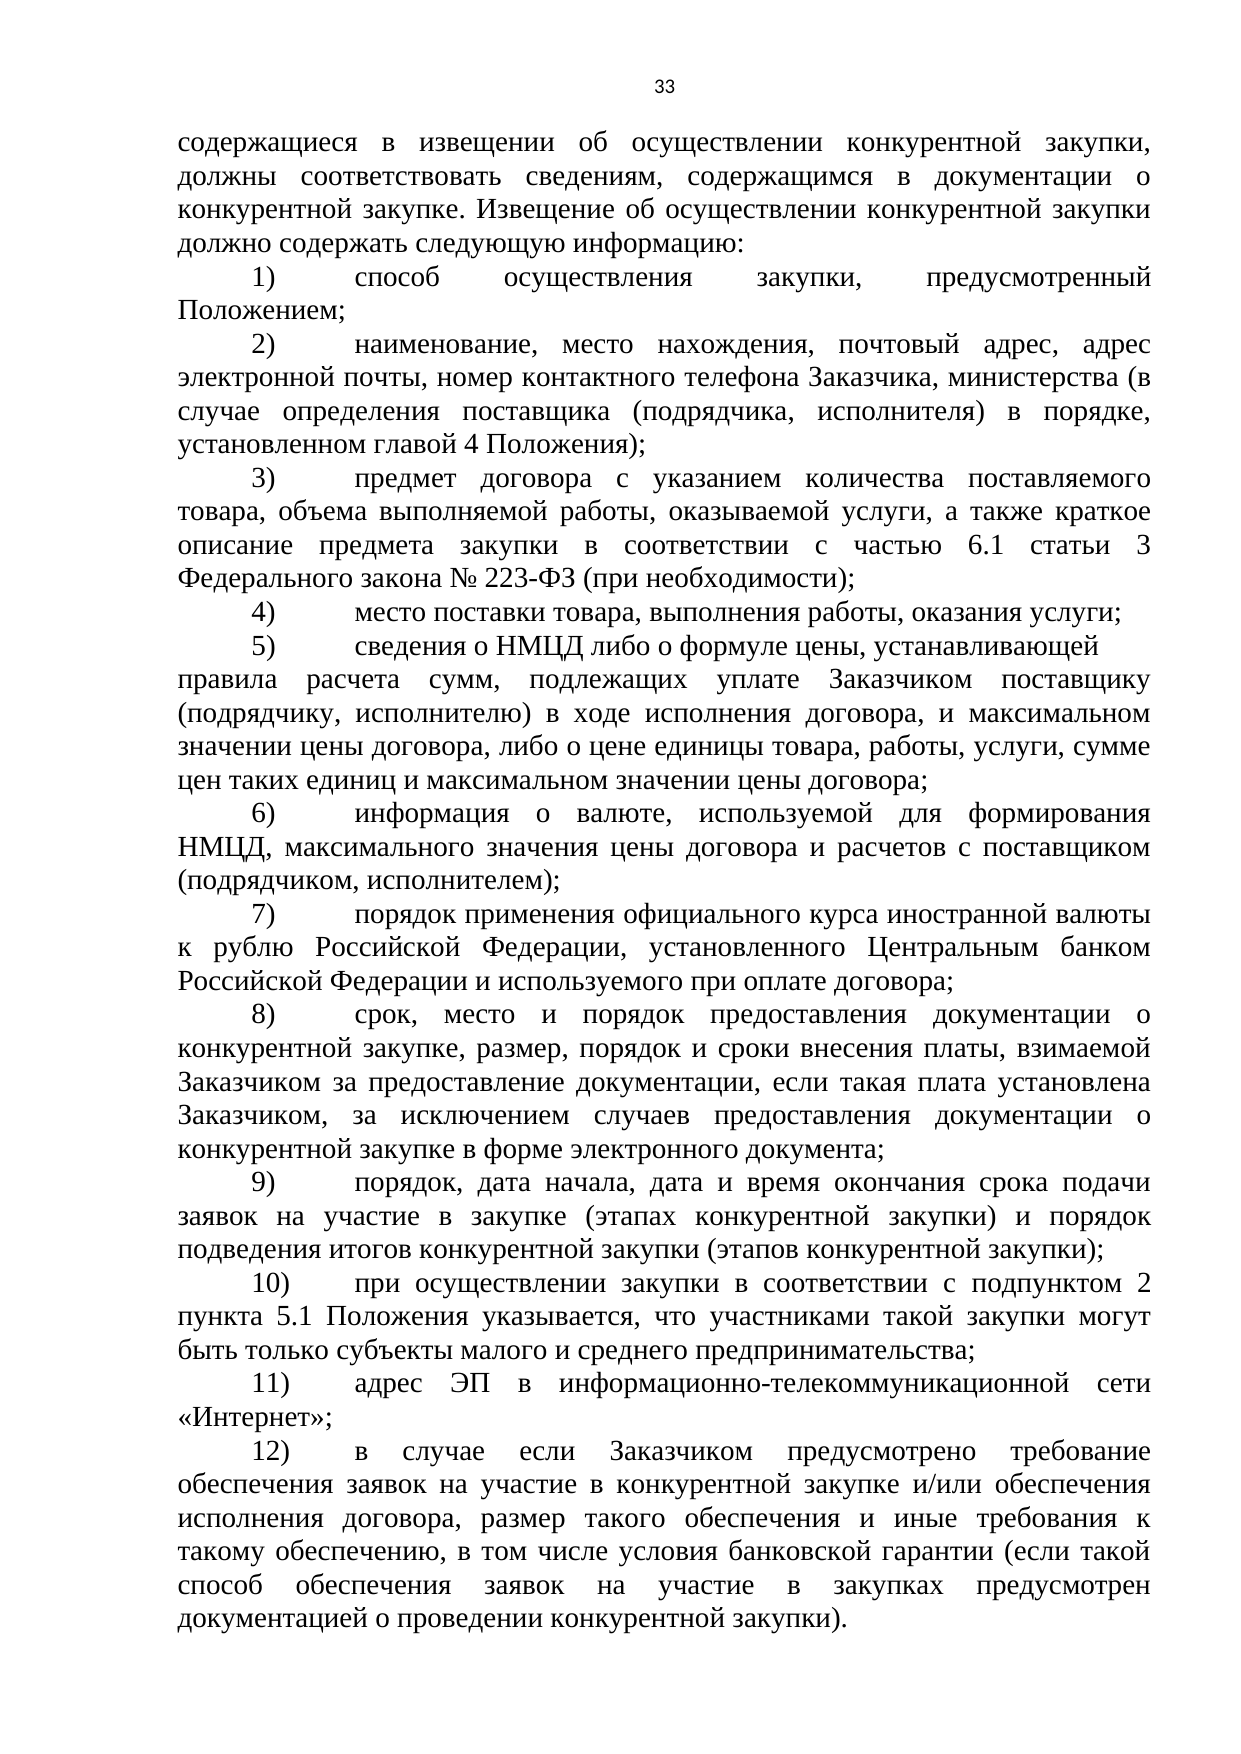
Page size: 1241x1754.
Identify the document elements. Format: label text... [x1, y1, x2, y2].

list способ осуществления закупки, предусмотренный Положением; [177, 259, 1152, 326]
list сведения о НМЦД либо о формуле цены, устанавливающей [251, 628, 1152, 661]
list место поставки товара, выполнения работы, оказания услуги; [177, 594, 1152, 628]
list информация о валюте, используемой для формирования НМЦД, максимального значения цены договора и расчетов с поставщиком (подрядчиком, исполнителем); [177, 795, 1152, 896]
list предмет договора с указанием количества поставляемого товара, объема выполняемой работы, оказываемой услуги, а также краткое описание предмета закупки в соответствии с частью 6.1 статьи 3 Федерального закона № 223-ФЗ (при необходимости); [177, 460, 1152, 594]
list наименование, место нахождения, почтовый адрес, адрес электронной почты, номер контактного телефона Заказчика, министерства (в случае определения поставщика (подрядчика, исполнителя) в порядке, установленном главой 4 Положения); [177, 326, 1152, 460]
list в случае если Заказчиком предусмотрено требование обеспечения заявок на участие в конкурентной закупке и/или обеспечения исполнения договора, размер такого обеспечения и иные требования к такому обеспечению, в том числе условия банковской гарантии (если такой способ обеспечения заявок на участие в закупках предусмотрен документацией о проведении конкурентной закупки). [177, 1433, 1152, 1634]
list порядок применения официального курса иностранной валюты к рублю Российской Федерации, установленного Центральным банком Российской Федерации и используемого при оплате договора; [177, 896, 1152, 997]
list срок, место и порядок предоставления документации о конкурентной закупке, размер, порядок и сроки внесения платы, взимаемой Заказчиком за предоставление документации, если такая плата установлена Заказчиком, за исключением случаев предоставления документации о конкурентной закупке в форме электронного документа; [177, 997, 1152, 1164]
list при осуществлении закупки в соответствии с подпунктом 2 пункта 5.1 Положения указывается, что участниками такой закупки могут быть только субъекты малого и среднего предпринимательства; [177, 1265, 1152, 1366]
list адрес ЭП в информационно-телекоммуникационной сети «Интернет»; [177, 1366, 1152, 1433]
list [177, 124, 1152, 259]
text правила расчета сумм, подлежащих уплате Заказчиком поставщику (подрядчику, исполнителю) в ходе исполнения договора, и максимальном значении цены договора, либо о цене единицы товара, работы, услуги, сумме цен таких единиц и максимальном значении цены договора; [177, 661, 1152, 795]
list порядок, дата начала, дата и время окончания срока подачи заявок на участие в закупке (этапах конкурентной закупки) и порядок подведения итогов конкурентной закупки (этапов конкурентной закупки); [177, 1164, 1152, 1265]
